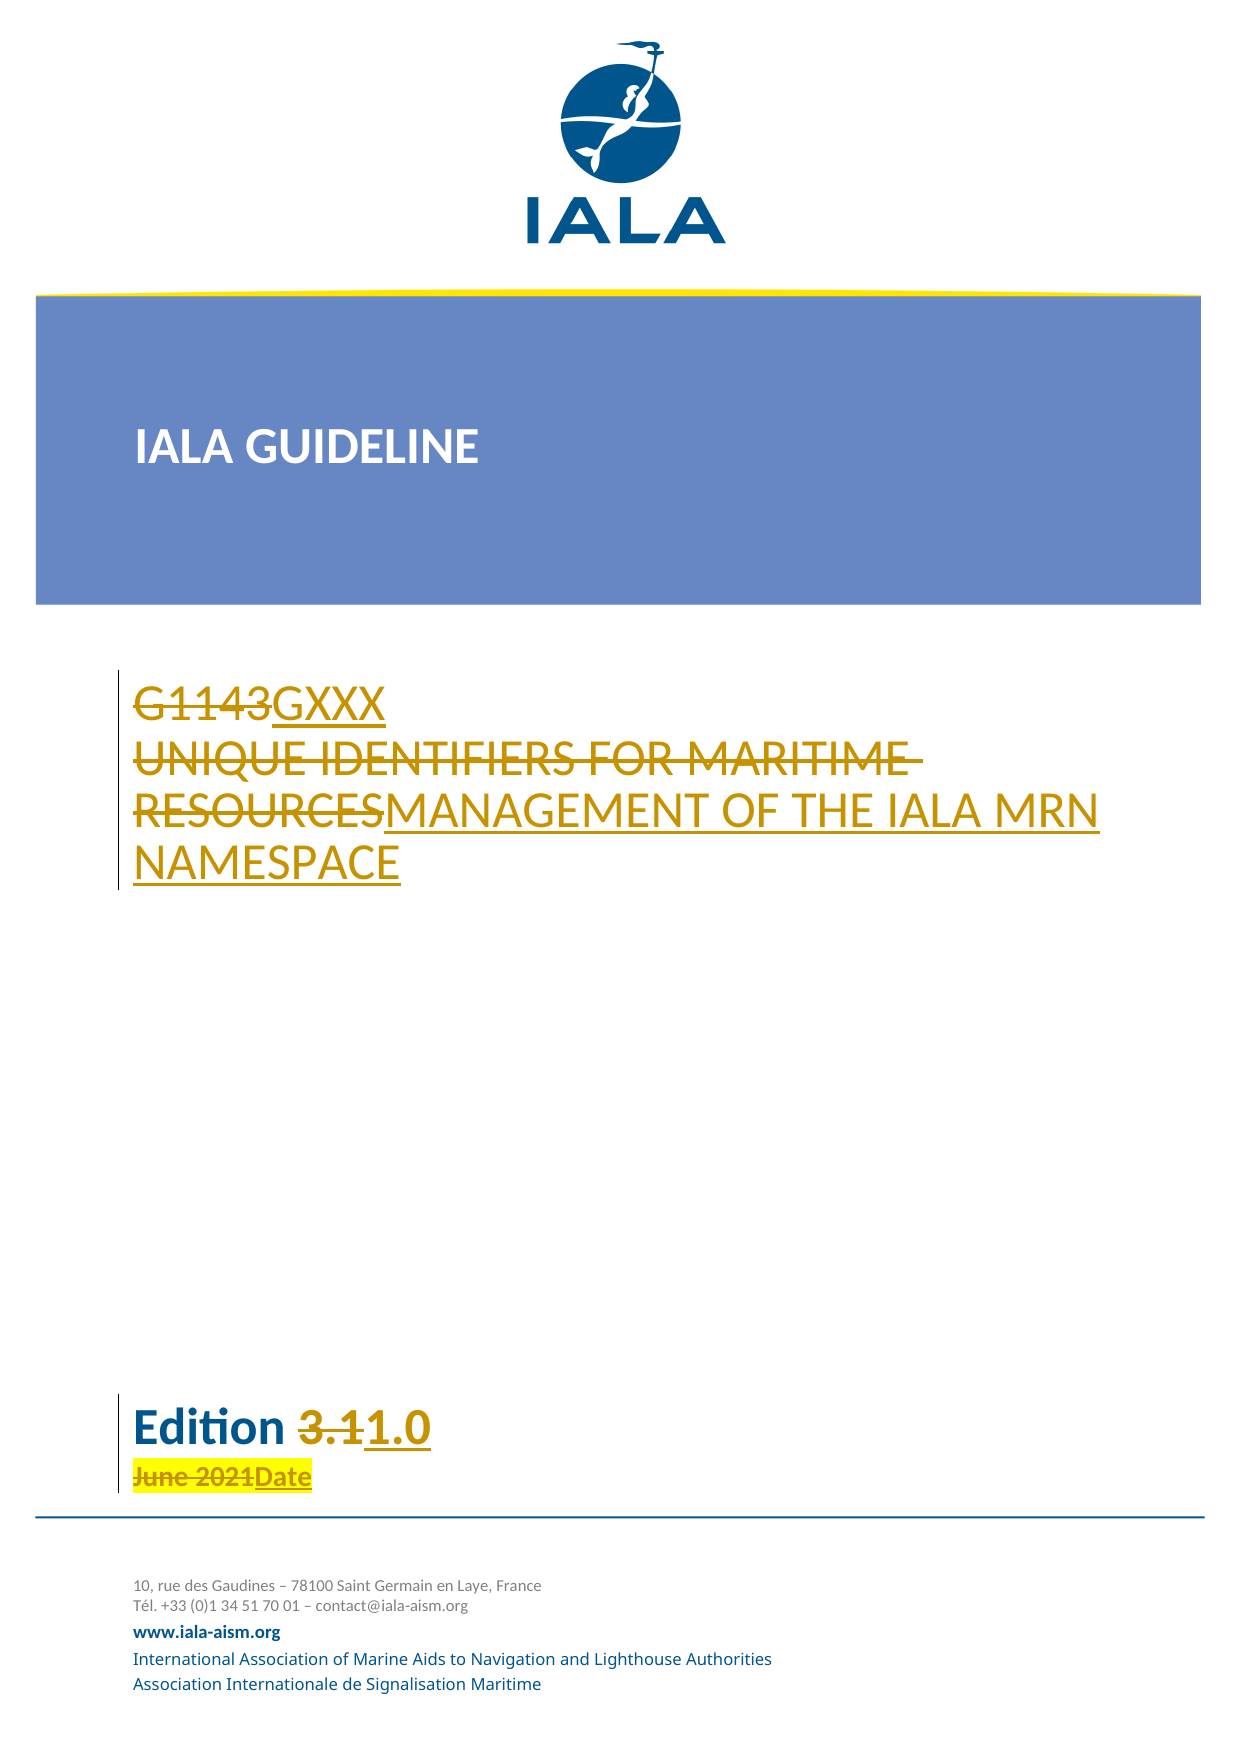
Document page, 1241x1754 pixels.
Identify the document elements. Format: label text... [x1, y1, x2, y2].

picture [0, 29, 1240, 616]
text Edition [133, 1394, 1107, 1458]
table_header IALA Guideline [40, 295, 1014, 602]
